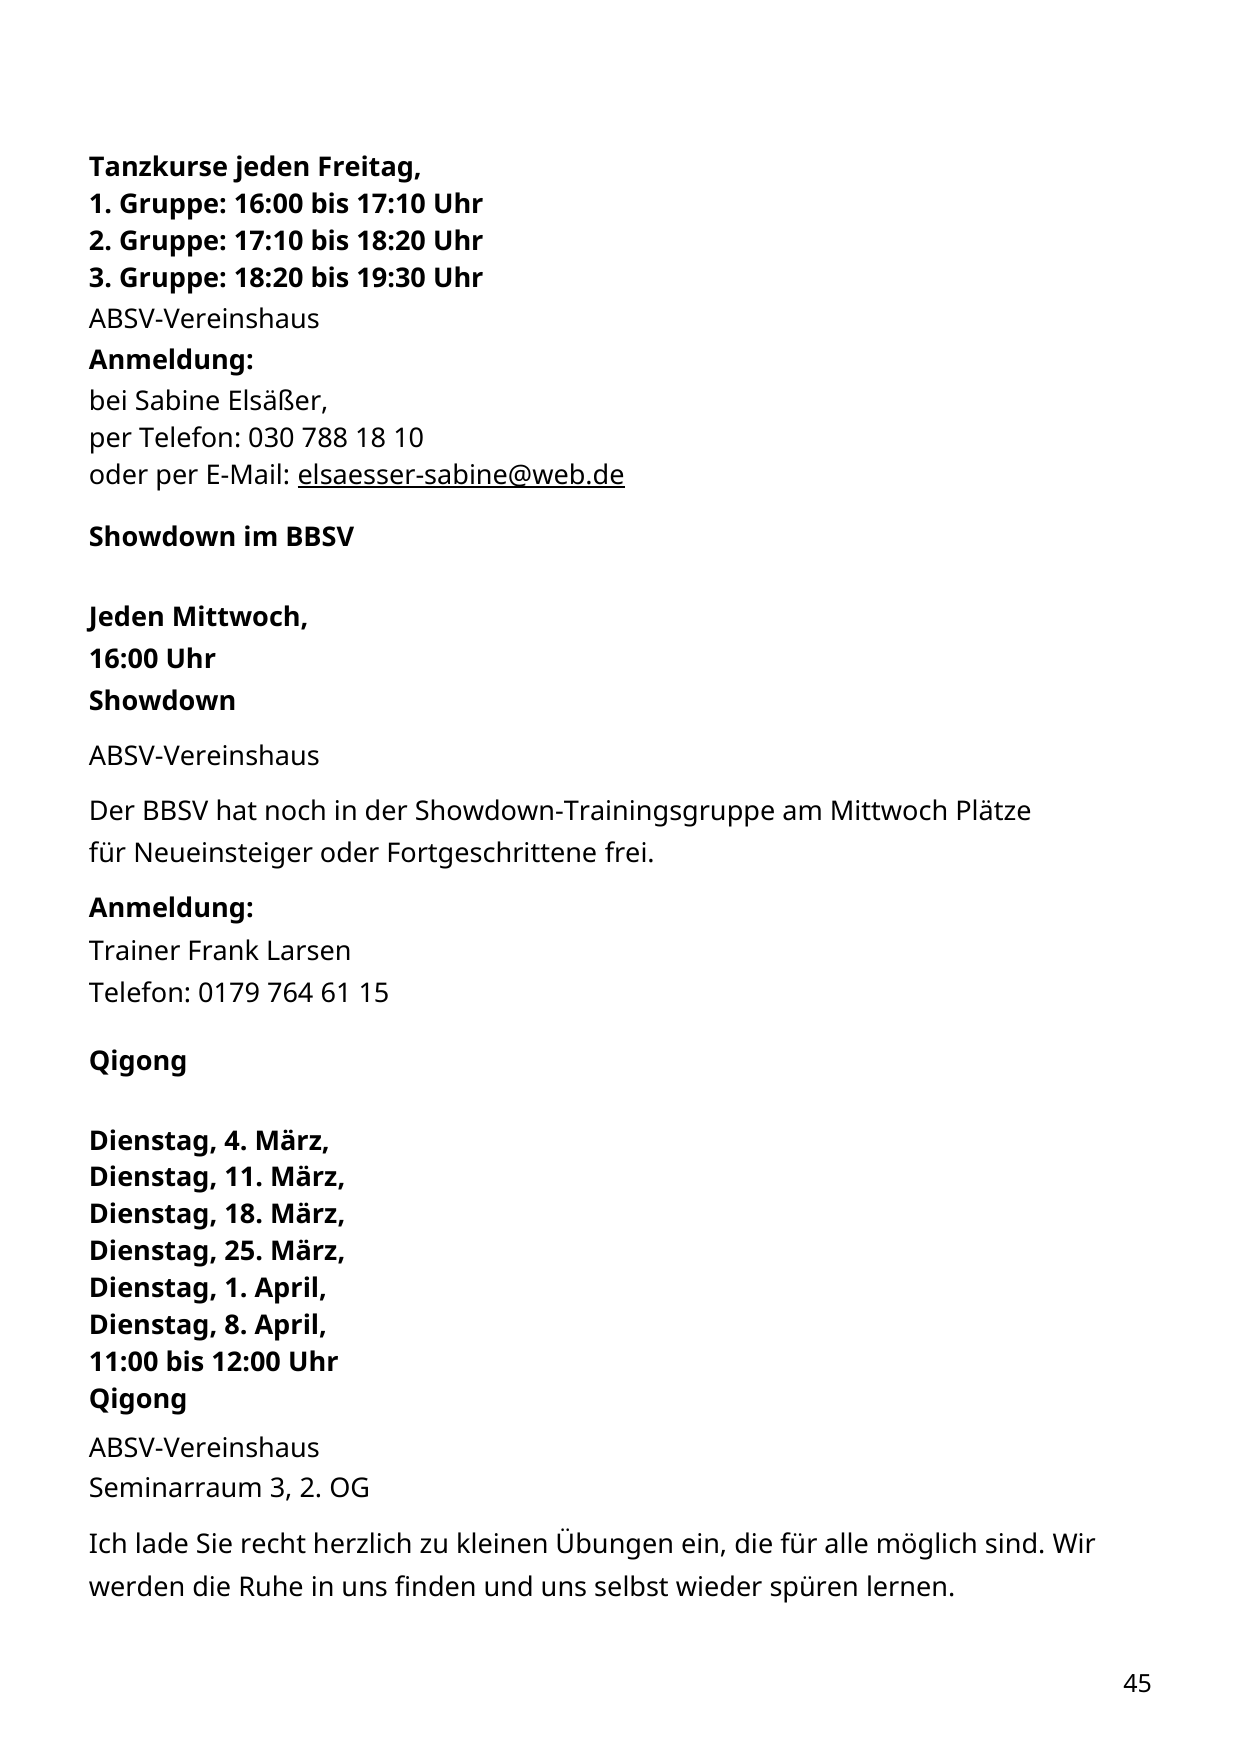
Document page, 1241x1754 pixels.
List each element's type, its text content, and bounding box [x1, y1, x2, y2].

subtitle Qigong [89, 1041, 1152, 1078]
text Ich lade Sie recht herzlich zu kleinen Übungen ein, die für alle möglich sind. Wir werden die Ruhe in uns finden und uns selbst wieder spüren lernen. [89, 1525, 1152, 1604]
text bei Sabine Elsäßer, per Telefon: 030 788 18 10 oder per E-Mail: elsaesser-sabine@web.de [89, 381, 1152, 492]
text Anmeldung: [89, 340, 1152, 377]
text Tanzkurse jeden Freitag, 1. Gruppe: 16:00 bis 17:10 Uhr 2. Gruppe: 17:10 bis 18:20 Uhr 3. Gruppe: 18:20 bis 19:30 Uhr [89, 148, 1152, 295]
text ABSV-Vereinshaus [89, 299, 1152, 336]
text Der BBSV hat noch in der Showdown-Trainingsgruppe am Mittwoch Plätze für Neueinsteiger oder Fortgeschrittene frei. [89, 792, 1152, 871]
text ABSV-Vereinshaus Seminarraum 3, 2. OG [89, 1428, 1152, 1505]
subtitle Showdown im BBSV [89, 517, 1152, 554]
text Anmeldung: Trainer Frank Larsen Telefon: 0179 764 61 15 [89, 889, 1152, 1011]
text ABSV-Vereinshaus [89, 737, 1152, 773]
text Jeden Mittwoch, 16:00 Uhr Showdown [89, 597, 1152, 719]
text Dienstag, 4. März, Dienstag, 11. März, Dienstag, 18. März, Dienstag, 25. März, Dienstag, 1. April, Dienstag, 8. April, 11:00 bis 12:00 Uhr Qigong [89, 1121, 1152, 1416]
